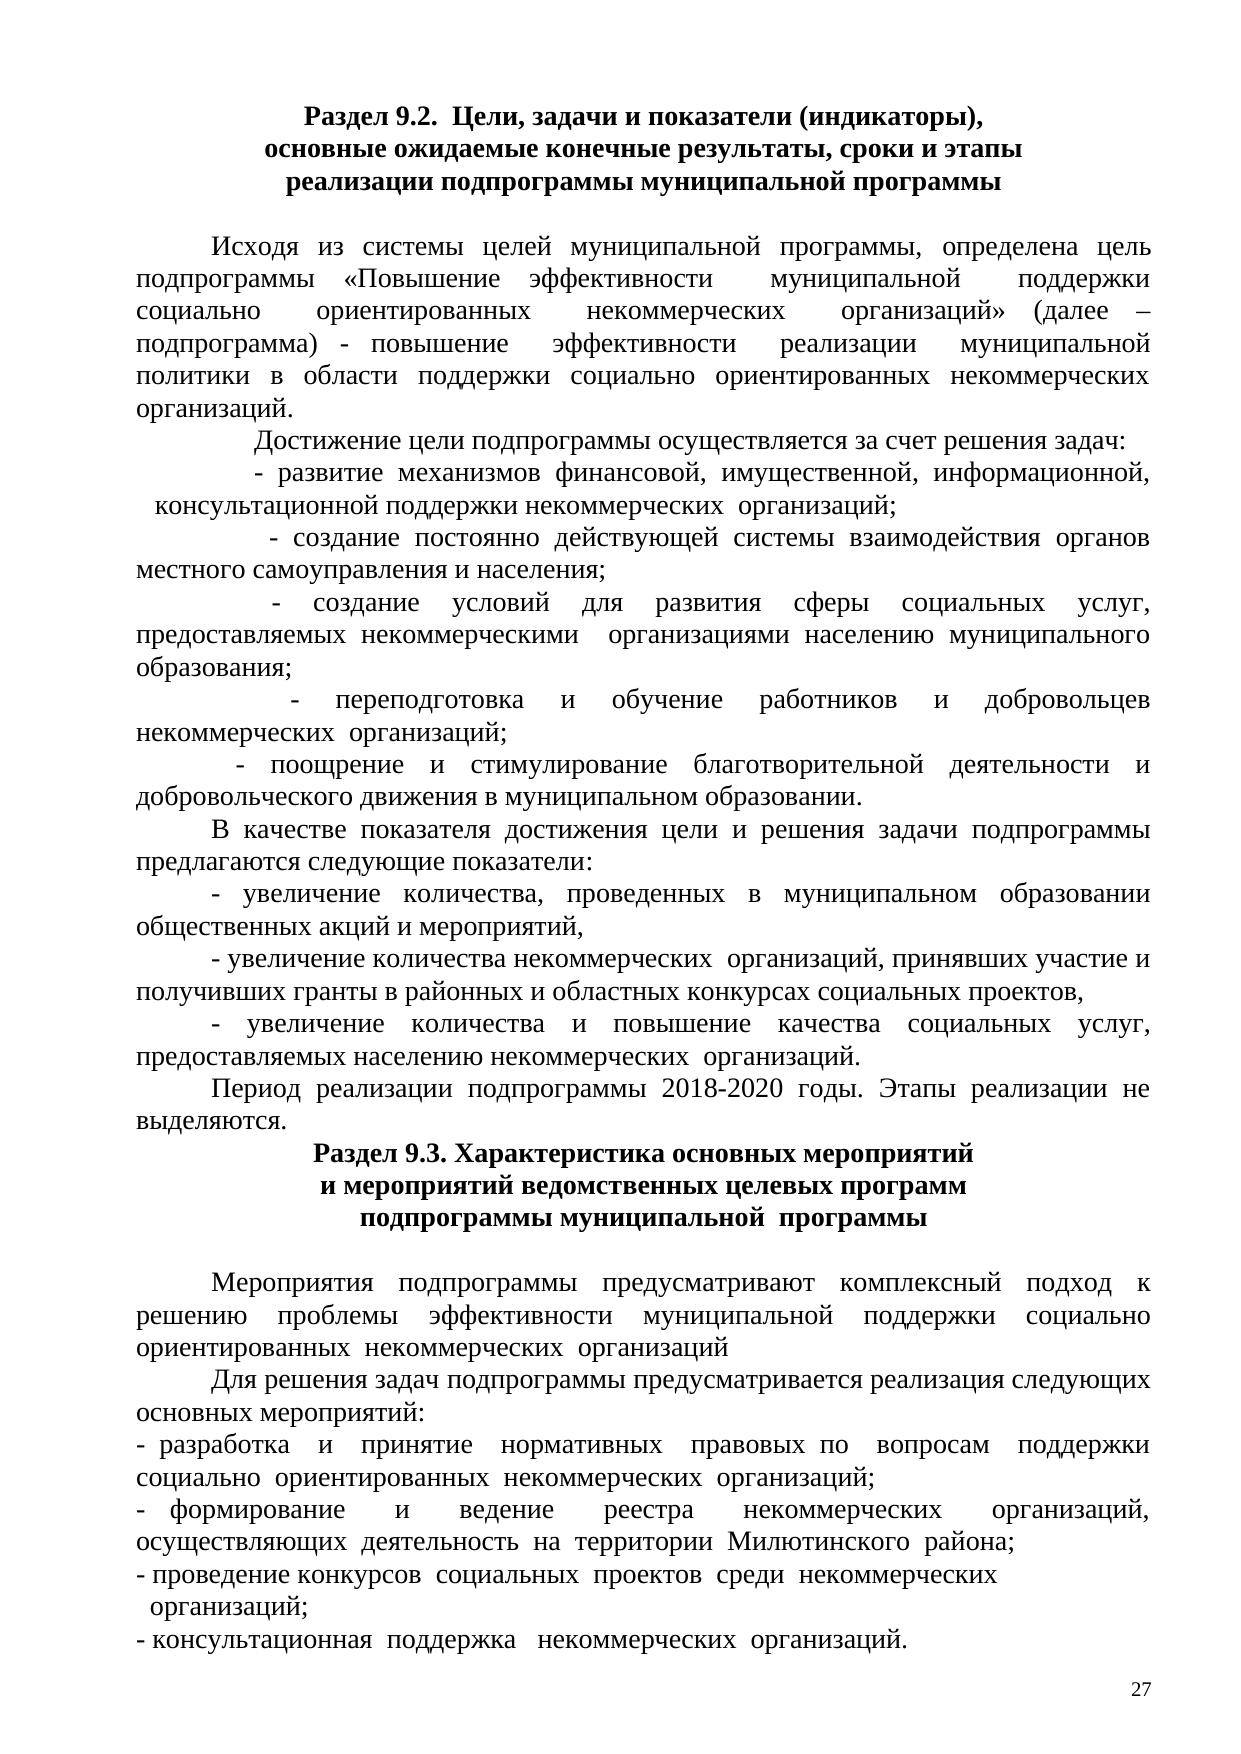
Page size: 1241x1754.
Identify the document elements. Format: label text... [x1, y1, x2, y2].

text - увеличение количества и повышение качества социальных услуг, предоставляемых населению некоммерческих организаций. [136, 1006, 1152, 1071]
text основные ожидаемые конечные результаты, сроки и этапы [136, 131, 1152, 164]
text - консультационная поддержка некоммерческих организаций. [136, 1622, 1152, 1654]
text - создание постоянно действующей системы взаимодействия органов местного самоуправления и населения; [136, 520, 1152, 585]
text - создание условий для развития сферы социальных услуг, предоставляемых некоммерческими организациями населению муниципального образования; [136, 585, 1152, 682]
text - развитие механизмов финансовой, имущественной, информационной, консультационной поддержки некоммерческих организаций; [154, 455, 1152, 520]
text - разработка и принятие нормативных правовых по вопросам поддержки социально ориентированных некоммерческих организаций; [136, 1427, 1152, 1492]
text - переподготовка и обучение работников и добровольцев некоммерческих организаций; [136, 682, 1152, 747]
text - поощрение и стимулирование благотворительной деятельности и добровольческого движения в муниципальном образовании. [136, 747, 1152, 812]
text Период реализации подпрограммы 2018-2020 годы. Этапы реализации не выделяются. [136, 1071, 1152, 1136]
text Мероприятия подпрограммы предусматривают комплексный подход к решению проблемы эффективности муниципальной поддержки социально ориентированных некоммерческих организаций [136, 1265, 1152, 1362]
text - увеличение количества, проведенных в муниципальном образовании общественных акций и мероприятий, [136, 877, 1152, 941]
text Раздел 9.3. Характеристика основных мероприятий [136, 1136, 1152, 1168]
text Исходя из системы целей муниципальной программы, определена цель подпрограммы «Повышение эффективности муниципальной поддержки социально ориентированных некоммерческих организаций» (далее – подпрограмма) - повышение эффективности реализации муниципальной политики в области поддержки социально ориентированных некоммерческих организаций. [136, 229, 1152, 423]
text Достижение цели подпрограммы осуществляется за счет решения задач: [154, 423, 1152, 455]
text Для решения задач подпрограммы предусматривается реализация следующих основных мероприятий: [136, 1362, 1152, 1427]
text - формирование и ведение реестра некоммерческих организаций, осуществляющих деятельность на территории Милютинского района; [136, 1492, 1152, 1557]
text реализации подпрограммы муниципальной программы [136, 164, 1152, 196]
text - увеличение количества некоммерческих организаций, принявших участие и получивших гранты в районных и областных конкурсах социальных проектов, [136, 941, 1152, 1006]
text организаций; [136, 1589, 1152, 1622]
text В качестве показателя достижения цели и решения задачи подпрограммы предлагаются следующие показатели: [136, 812, 1152, 877]
text - проведение конкурсов социальных проектов среди некоммерческих [136, 1557, 1152, 1589]
text и мероприятий ведомственных целевых программ [136, 1168, 1152, 1201]
text подпрограммы муниципальной программы [136, 1201, 1152, 1233]
text Раздел 9.2. Цели, задачи и показатели (индикаторы), [136, 99, 1152, 131]
